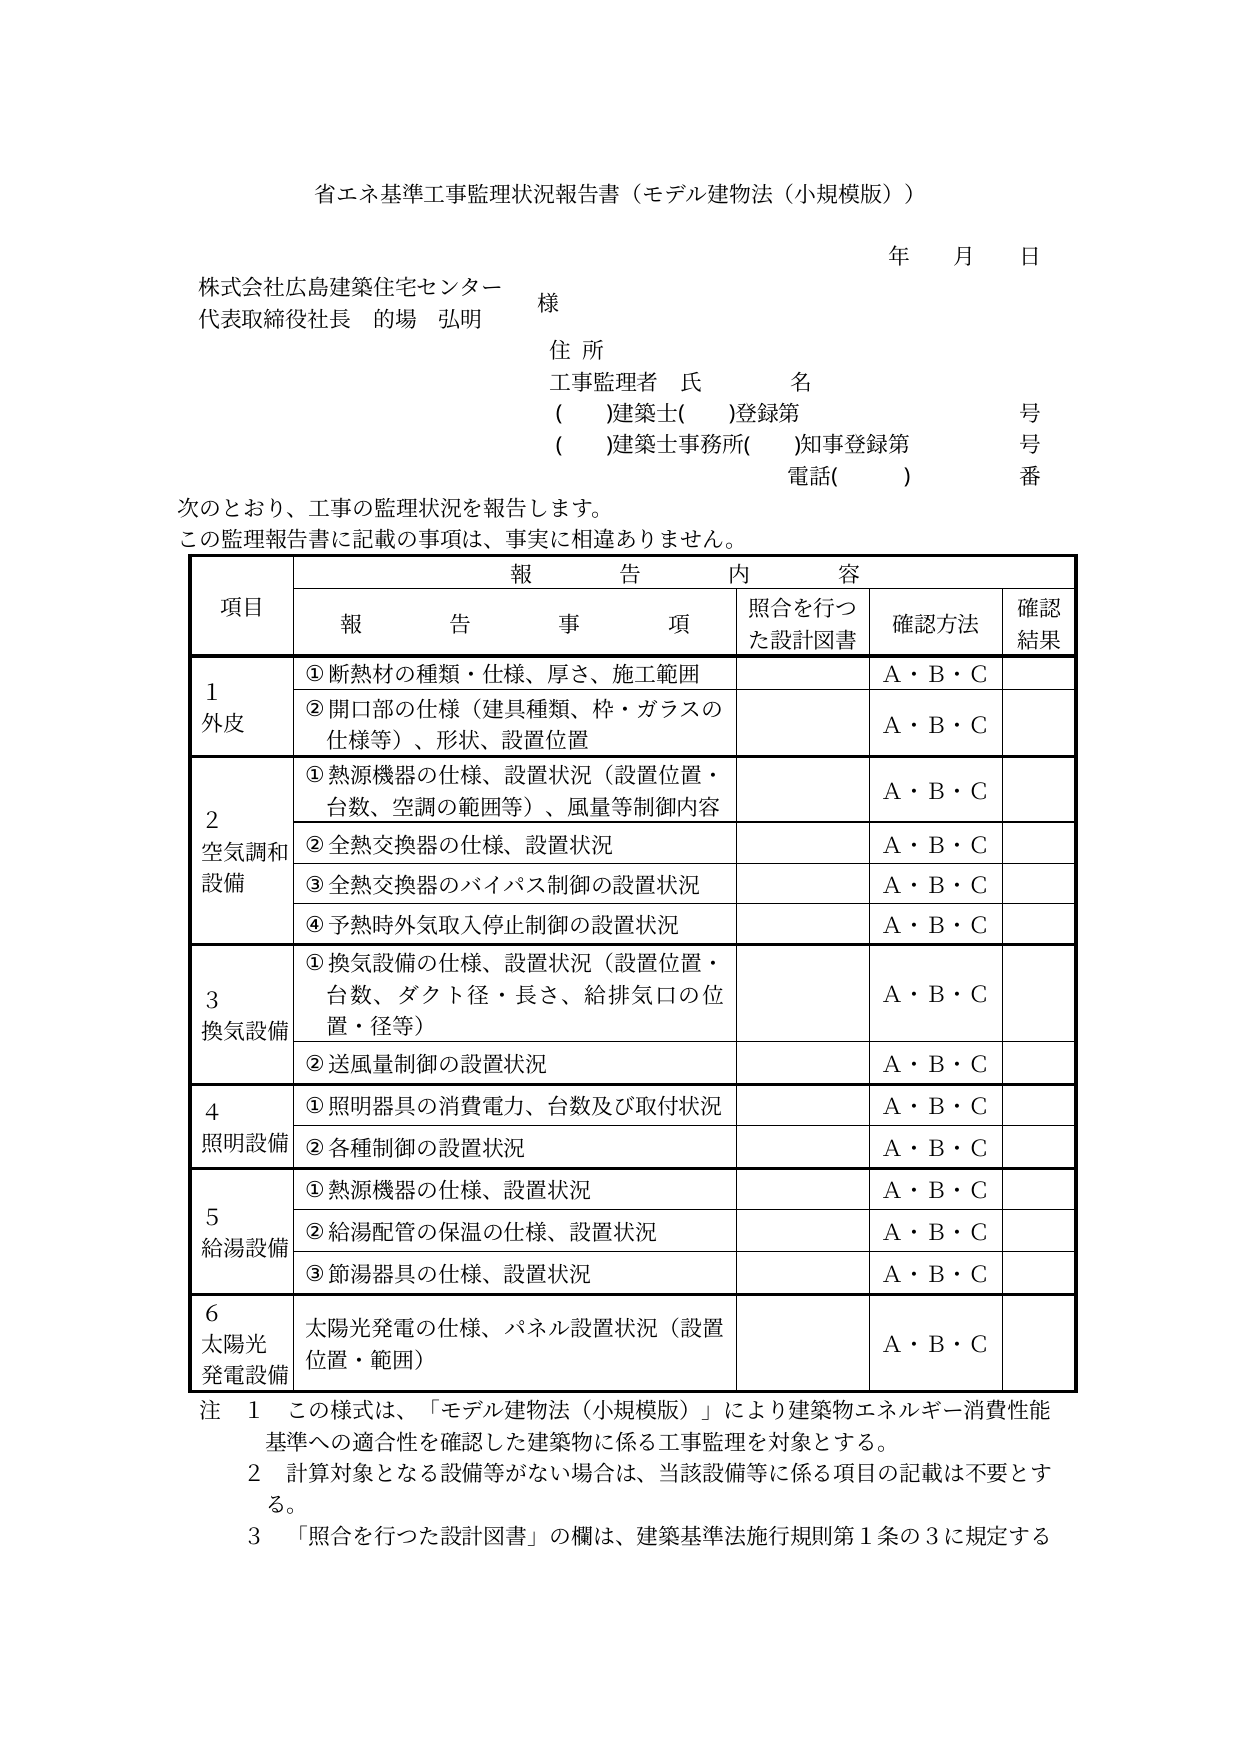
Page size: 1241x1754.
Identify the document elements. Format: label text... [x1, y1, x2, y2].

table_cell [1003, 758, 1074, 821]
table_cell Ａ・Ｂ・Ｃ [870, 1296, 1002, 1390]
table_cell [1003, 1210, 1074, 1251]
table_cell [737, 658, 869, 689]
table_cell Ａ・Ｂ・Ｃ [870, 690, 1002, 755]
table_cell [1003, 1296, 1074, 1390]
text ２ 計算対象となる設備等がない場合は、当該設備等に係る項目の記載は不要とする。 [243, 1456, 1063, 1519]
table_cell Ａ・Ｂ・Ｃ [870, 864, 1002, 903]
text ( )建築士( )登録第 号 [177, 396, 1041, 428]
table_cell 太陽光発電の仕様、パネル設置状況（設置位置・範囲） [294, 1296, 736, 1390]
table_cell ３ 換気設備 [192, 946, 293, 1083]
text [243, 1519, 1063, 1551]
table_cell [1003, 946, 1074, 1041]
table_cell Ａ・Ｂ・Ｃ [870, 1210, 1002, 1251]
text 年 月 日 [177, 239, 1041, 270]
table_cell Ａ・Ｂ・Ｃ [870, 946, 1002, 1041]
table_cell Ａ・Ｂ・Ｃ [870, 1086, 1002, 1125]
table_header 項目 [192, 557, 293, 654]
table_cell ２ 空気調和 設備 [192, 758, 293, 943]
table_cell [737, 1252, 869, 1293]
table_cell 報 告 事 項 [294, 589, 736, 654]
text 住所 [177, 333, 1063, 365]
table_cell Ａ・Ｂ・Ｃ [870, 1170, 1002, 1209]
table_header 様 [527, 270, 1075, 333]
table_cell [1003, 1042, 1074, 1083]
table_cell [737, 904, 869, 943]
table_cell ①照明器具の消費電力、台数及び取付状況 [294, 1086, 736, 1125]
table_cell ②開口部の仕様（建具種類、枠・ガラスの仕様等）、形状、設置位置 [294, 690, 736, 755]
table_cell [737, 1170, 869, 1209]
table_cell ①換気設備の仕様、設置状況（設置位置・台数、ダクト径・長さ、給排気口の位置・径等） [294, 946, 736, 1041]
table_cell ②給湯配管の保温の仕様、設置状況 [294, 1210, 736, 1251]
table_cell [1003, 1126, 1074, 1167]
table_cell [737, 1210, 869, 1251]
text 次のとおり、工事の監理状況を報告します。 [177, 491, 1063, 522]
table_cell ②全熱交換器の仕様、設置状況 [294, 823, 736, 863]
table_cell ③節湯器具の仕様、設置状況 [294, 1252, 736, 1293]
table_cell ①熱源機器の仕様、設置状況 [294, 1170, 736, 1209]
table_cell [737, 864, 869, 903]
table_cell ③全熱交換器のバイパス制御の設置状況 [294, 864, 736, 903]
table_cell Ａ・Ｂ・Ｃ [870, 823, 1002, 863]
table_header 株式会社広島建築住宅センター 代表取締役社長 的場 弘明 [188, 270, 527, 333]
table_cell 確認結果 [1003, 589, 1074, 654]
text 工事監理者 氏名 [177, 365, 1063, 396]
table_cell [1003, 690, 1074, 755]
table_cell [737, 946, 869, 1041]
table_cell [737, 758, 869, 821]
table_cell ①断熱材の種類・仕様、厚さ、施工範囲 [294, 658, 736, 689]
table_cell Ａ・Ｂ・Ｃ [870, 904, 1002, 943]
table_cell ５ 給湯設備 [192, 1170, 293, 1293]
table_header 報 告 内 容 [294, 557, 1074, 588]
table_cell Ａ・Ｂ・Ｃ [870, 1042, 1002, 1083]
table_cell [1003, 823, 1074, 863]
table_cell 確認方法 [870, 589, 1002, 654]
table_cell [1003, 864, 1074, 903]
table_cell [1003, 904, 1074, 943]
table_cell [737, 690, 869, 755]
table_cell [1003, 1170, 1074, 1209]
table_cell ６ 太陽光 発電設備 [192, 1296, 293, 1390]
table_cell Ａ・Ｂ・Ｃ [870, 1126, 1002, 1167]
text 注 １ この様式は、「モデル建物法（小規模版）」により建築物エネルギー消費性能基準への適合性を確認した建築物に係る工事監理を対象とする。 [199, 1393, 1063, 1456]
table_cell [1003, 1252, 1074, 1293]
table_cell ④予熱時外気取入停止制御の設置状況 [294, 904, 736, 943]
table_cell ①熱源機器の仕様、設置状況（設置位置・台数、空調の範囲等）、風量等制御内容 [294, 758, 736, 821]
text 電話( ) 番 [177, 459, 1041, 491]
table_cell [1003, 1086, 1074, 1125]
table_cell ②送風量制御の設置状況 [294, 1042, 736, 1083]
table_cell Ａ・Ｂ・Ｃ [870, 758, 1002, 821]
table_cell [737, 1296, 869, 1390]
table_cell [737, 1126, 869, 1167]
table_cell [737, 823, 869, 863]
table_cell [737, 1042, 869, 1083]
table_cell １ 外皮 [192, 658, 293, 755]
table_cell ４ 照明設備 [192, 1086, 293, 1167]
text この監理報告書に記載の事項は、事実に相違ありません。 [177, 522, 1063, 554]
text ( )建築士事務所( )知事登録第 号 [177, 428, 1041, 459]
table_cell Ａ・Ｂ・Ｃ [870, 1252, 1002, 1293]
table_cell [1003, 658, 1074, 689]
table_cell ②各種制御の設置状況 [294, 1126, 736, 1167]
text 省エネ基準工事監理状況報告書（モデル建物法（小規模版）） [177, 178, 1063, 209]
table_cell Ａ・Ｂ・Ｃ [870, 658, 1002, 689]
table_cell 照合を行つた設計図書 [737, 589, 869, 654]
table_cell [737, 1086, 869, 1125]
